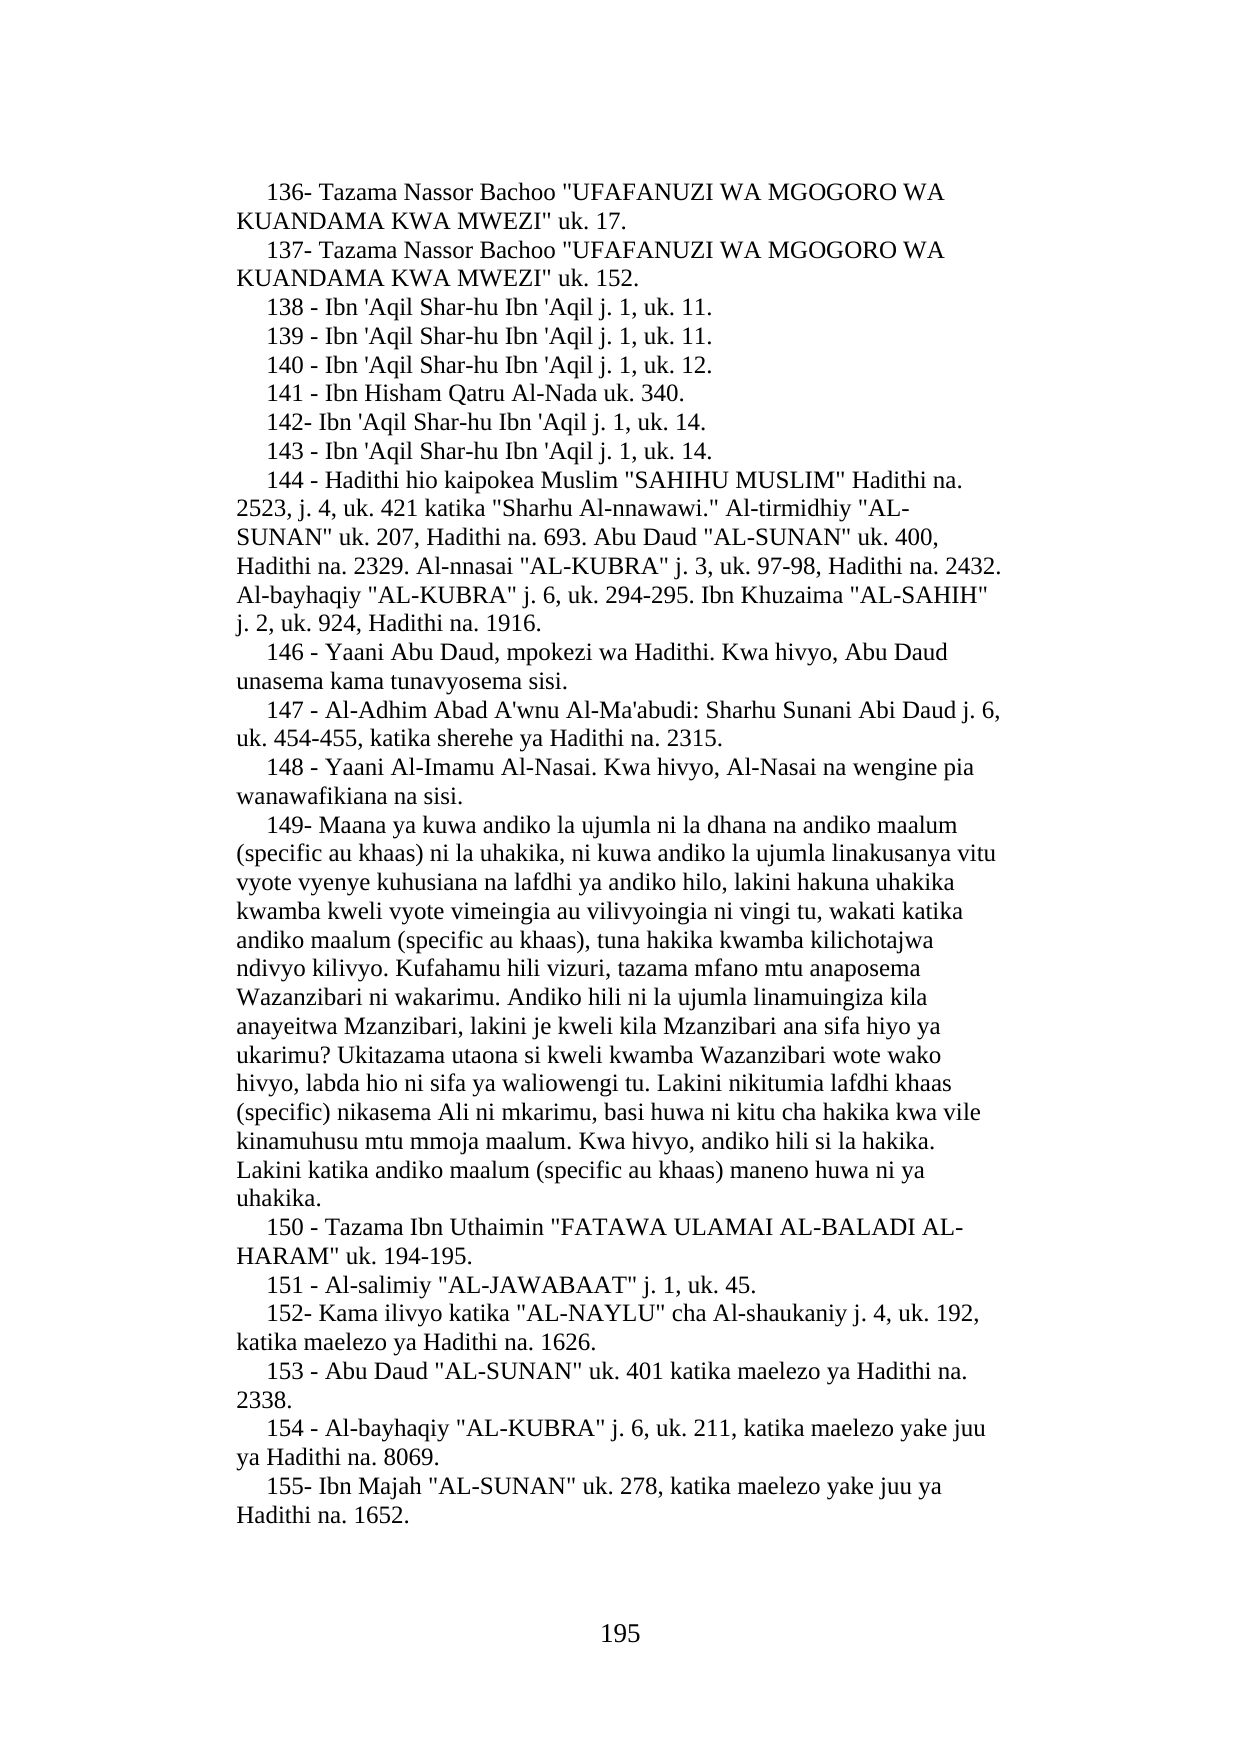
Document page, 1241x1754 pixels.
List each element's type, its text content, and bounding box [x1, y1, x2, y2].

text 136- Tazama Nassor Bachoo "UFAFANUZI WA MGOGORO WA KUANDAMA KWA MWEZI" uk. 17. [236, 177, 1004, 235]
text 151 - Al-salimiy "AL-JAWABAAT" j. 1, uk. 45. [236, 1270, 1004, 1298]
text 153 - Abu Daud "AL-SUNAN" uk. 401 katika maelezo ya Hadithi na. 2338. [236, 1356, 1004, 1413]
text 141 - Ibn Hisham Qatru Al-Nada uk. 340. [236, 378, 1004, 407]
text 147 - Al-Adhim Abad A'wnu Al-Ma'abudi: Sharhu Sunani Abi Daud j. 6, uk. 454-455, katika sherehe ya Hadithi na. 2315. [236, 695, 1004, 752]
text 150 - Tazama Ibn Uthaimin "FATAWA ULAMAI AL-BALADI AL-HARAM" uk. 194-195. [236, 1212, 1004, 1270]
text 148 - Yaani Al-Imamu Al-Nasai. Kwa hivyo, Al-Nasai na wengine pia wanawafikiana na sisi. [236, 752, 1004, 810]
text 140 - Ibn 'Aqil Shar-hu Ibn 'Aqil j. 1, uk. 12. [236, 350, 1004, 378]
text 137- Tazama Nassor Bachoo "UFAFANUZI WA MGOGORO WA KUANDAMA KWA MWEZI" uk. 152. [236, 235, 1004, 292]
text 155- Ibn Majah "AL-SUNAN" uk. 278, katika maelezo yake juu ya Hadithi na. 1652. [236, 1471, 1004, 1528]
text 139 - Ibn 'Aqil Shar-hu Ibn 'Aqil j. 1, uk. 11. [236, 321, 1004, 350]
text 142- Ibn 'Aqil Shar-hu Ibn 'Aqil j. 1, uk. 14. [236, 407, 1004, 436]
text 149- Maana ya kuwa andiko la ujumla ni la dhana na andiko maalum (specific au khaas) ni la uhakika, ni kuwa andiko la ujumla linakusanya vitu vyote vyenye kuhusiana na lafdhi ya andiko hilo, lakini hakuna uhakika kwamba kweli vyote vimeingia au vilivyoingia ni vingi tu, wakati katika andiko maalum (specific au khaas), tuna hakika kwamba kilichotajwa ndivyo kilivyo. Kufahamu hili vizuri, tazama mfano mtu anaposema Wazanzibari ni wakarimu. Andiko hili ni la ujumla linamuingiza kila anayeitwa Mzanzibari, lakini je kweli kila Mzanzibari ana sifa hiyo ya ukarimu? Ukitazama utaona si kweli kwamba Wazanzibari wote wako hivyo, labda hio ni sifa ya waliowengi tu. Lakini nikitumia lafdhi khaas (specific) nikasema Ali ni mkarimu, basi huwa ni kitu cha hakika kwa vile kinamuhusu mtu mmoja maalum. Kwa hivyo, andiko hili si la hakika. Lakini katika andiko maalum (specific au khaas) maneno huwa ni ya uhakika. [236, 810, 1004, 1212]
text 146 - Yaani Abu Daud, mpokezi wa Hadithi. Kwa hivyo, Abu Daud unasema kama tunavyosema sisi. [236, 637, 1004, 695]
text 143 - Ibn 'Aqil Shar-hu Ibn 'Aqil j. 1, uk. 14. [236, 436, 1004, 465]
text 144 - Hadithi hio kaipokea Muslim "SAHIHU MUSLIM" Hadithi na. 2523, j. 4, uk. 421 katika "Sharhu Al-nnawawi." Al-tirmidhiy "AL-SUNAN" uk. 207, Hadithi na. 693. Abu Daud "AL-SUNAN" uk. 400, Hadithi na. 2329. Al-nnasai "AL-KUBRA" j. 3, uk. 97-98, Hadithi na. 2432. Al-bayhaqiy "AL-KUBRA" j. 6, uk. 294-295. Ibn Khuzaima "AL-SAHIH" j. 2, uk. 924, Hadithi na. 1916. [236, 465, 1004, 637]
text 138 - Ibn 'Aqil Shar-hu Ibn 'Aqil j. 1, uk. 11. [236, 292, 1004, 321]
text 154 - Al-bayhaqiy "AL-KUBRA" j. 6, uk. 211, katika maelezo yake juu ya Hadithi na. 8069. [236, 1413, 1004, 1471]
text 152- Kama ilivyo katika "AL-NAYLU" cha Al-shaukaniy j. 4, uk. 192, katika maelezo ya Hadithi na. 1626. [236, 1298, 1004, 1356]
